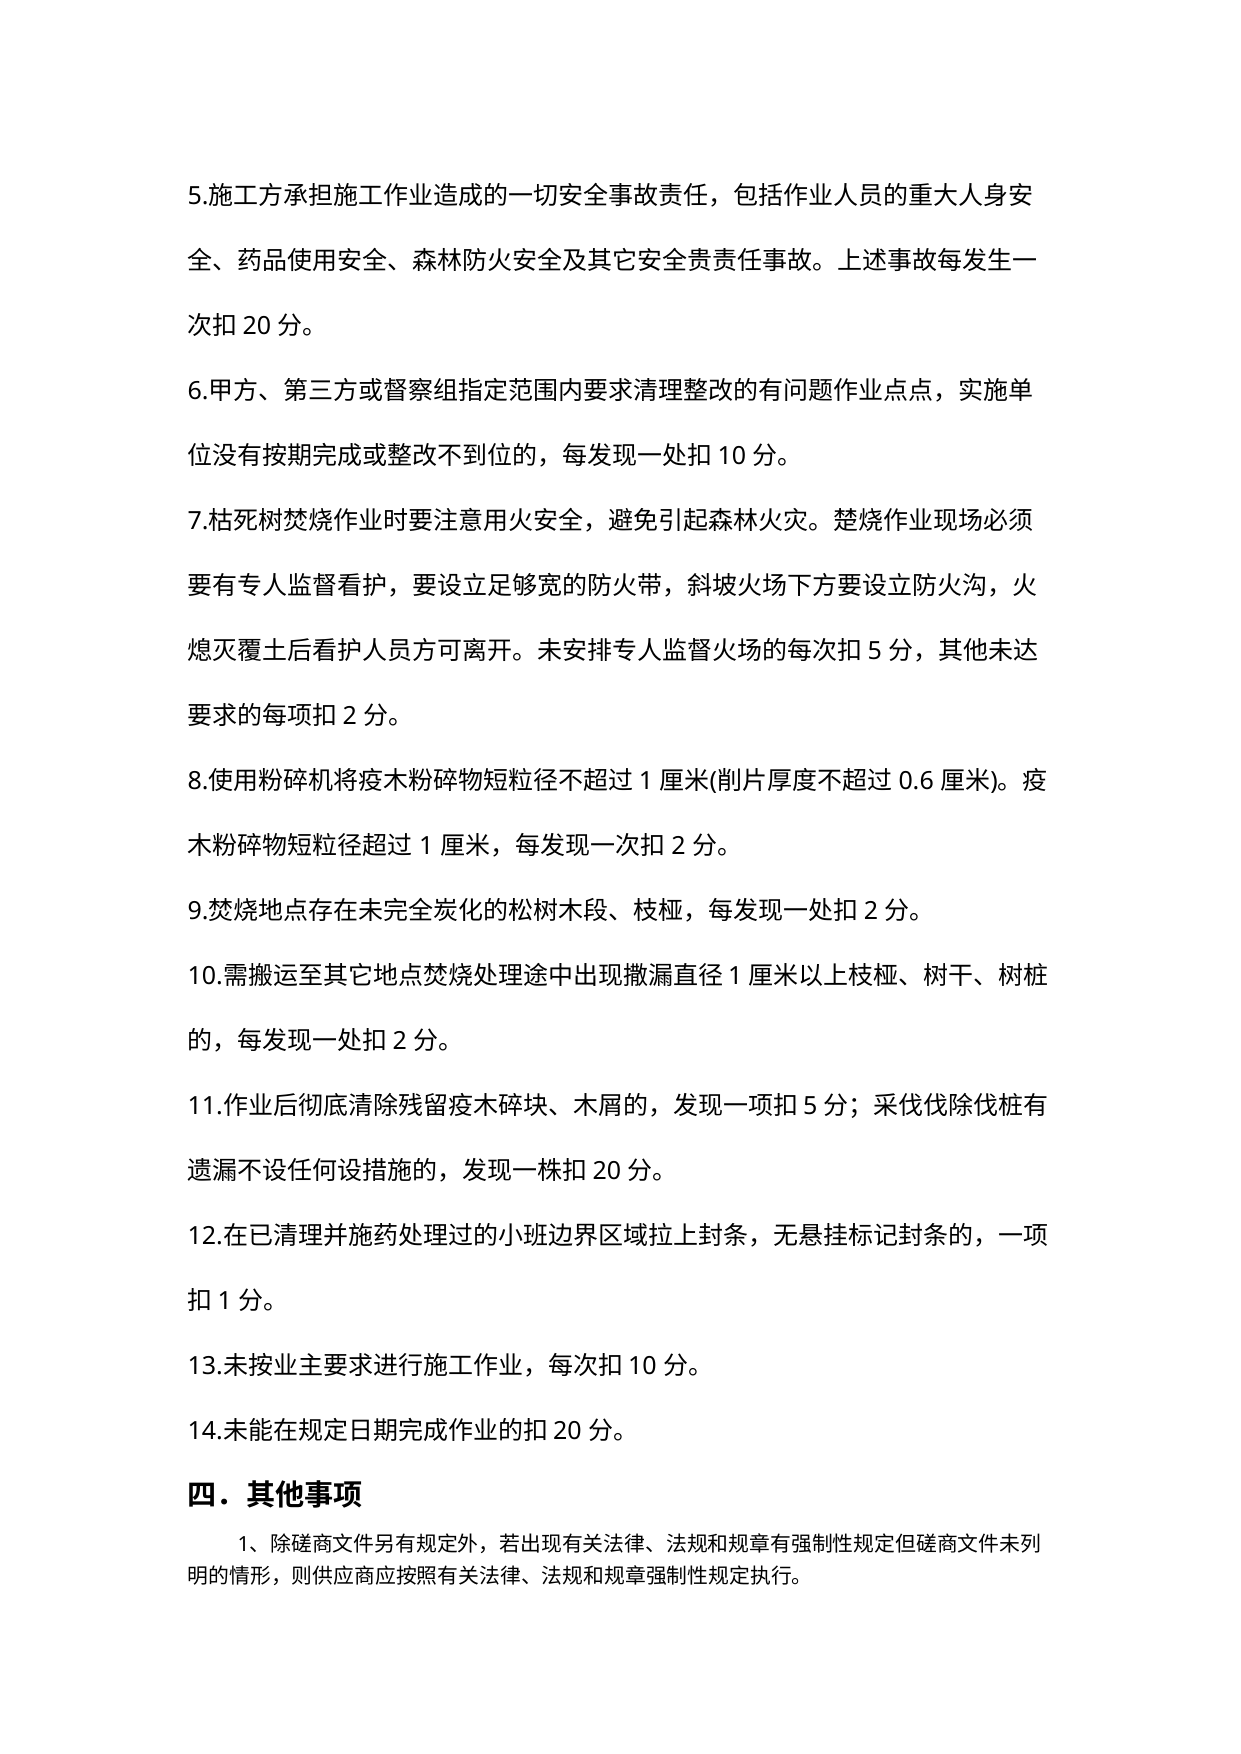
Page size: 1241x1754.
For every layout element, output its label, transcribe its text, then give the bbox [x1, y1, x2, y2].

text 1、除磋商文件另有规定外，若出现有关法律、法规和规章有强制性规定但磋商文件未列明的情形，则供应商应按照有关法律、法规和规章强制性规定执行。 [187, 1527, 1053, 1592]
text 12.在已清理并施药处理过的小班边界区域拉上封条，无悬挂标记封条的，一项扣1 分。 [187, 1202, 1053, 1332]
text 8.使用粉碎机将疫木粉碎物短粒径不超过1 厘米(削片厚度不超过 0.6 厘米)。疫木粉碎物短粒径超过 1 厘米，每发现一次扣 2 分。 [187, 747, 1053, 877]
text 四．其他事项 [187, 1462, 1053, 1527]
text 13.未按业主要求进行施工作业，每次扣10 分。 [187, 1332, 1053, 1397]
text 14.未能在规定日期完成作业的扣20 分。 [187, 1397, 1053, 1462]
text 5.施工方承担施工作业造成的一切安全事故责任，包括作业人员的重大人身安全、药品使用安全、森林防火安全及其它安全贵责任事故。上述事故每发生一次扣20 分。 [187, 162, 1053, 357]
text 6.甲方、第三方或督察组指定范围内要求清理整改的有问题作业点点，实施单位没有按期完成或整改不到位的，每发现一处扣10 分。 [187, 357, 1053, 487]
text 7.枯死树焚烧作业时要注意用火安全，避免引起森林火灾。楚烧作业现场必须要有专人监督看护，要设立足够宽的防火带，斜坡火场下方要设立防火沟，火熄灭覆土后看护人员方可离开。未安排专人监督火场的每次扣5 分，其他未达要求的每项扣2 分。 [187, 487, 1053, 747]
text 9.焚烧地点存在未完全炭化的松树木段、枝桠，每发现一处扣2 分。 [187, 877, 1053, 942]
text 11.作业后彻底清除残留疫木碎块、木屑的，发现一项扣5 分；采伐伐除伐桩有遗漏不设任何设措施的，发现一株扣20 分。 [187, 1072, 1053, 1202]
text 10.需搬运至其它地点焚烧处理途中出现撒漏直径1 厘米以上枝桠、树干、树桩的，每发现一处扣2 分。 [187, 942, 1053, 1072]
